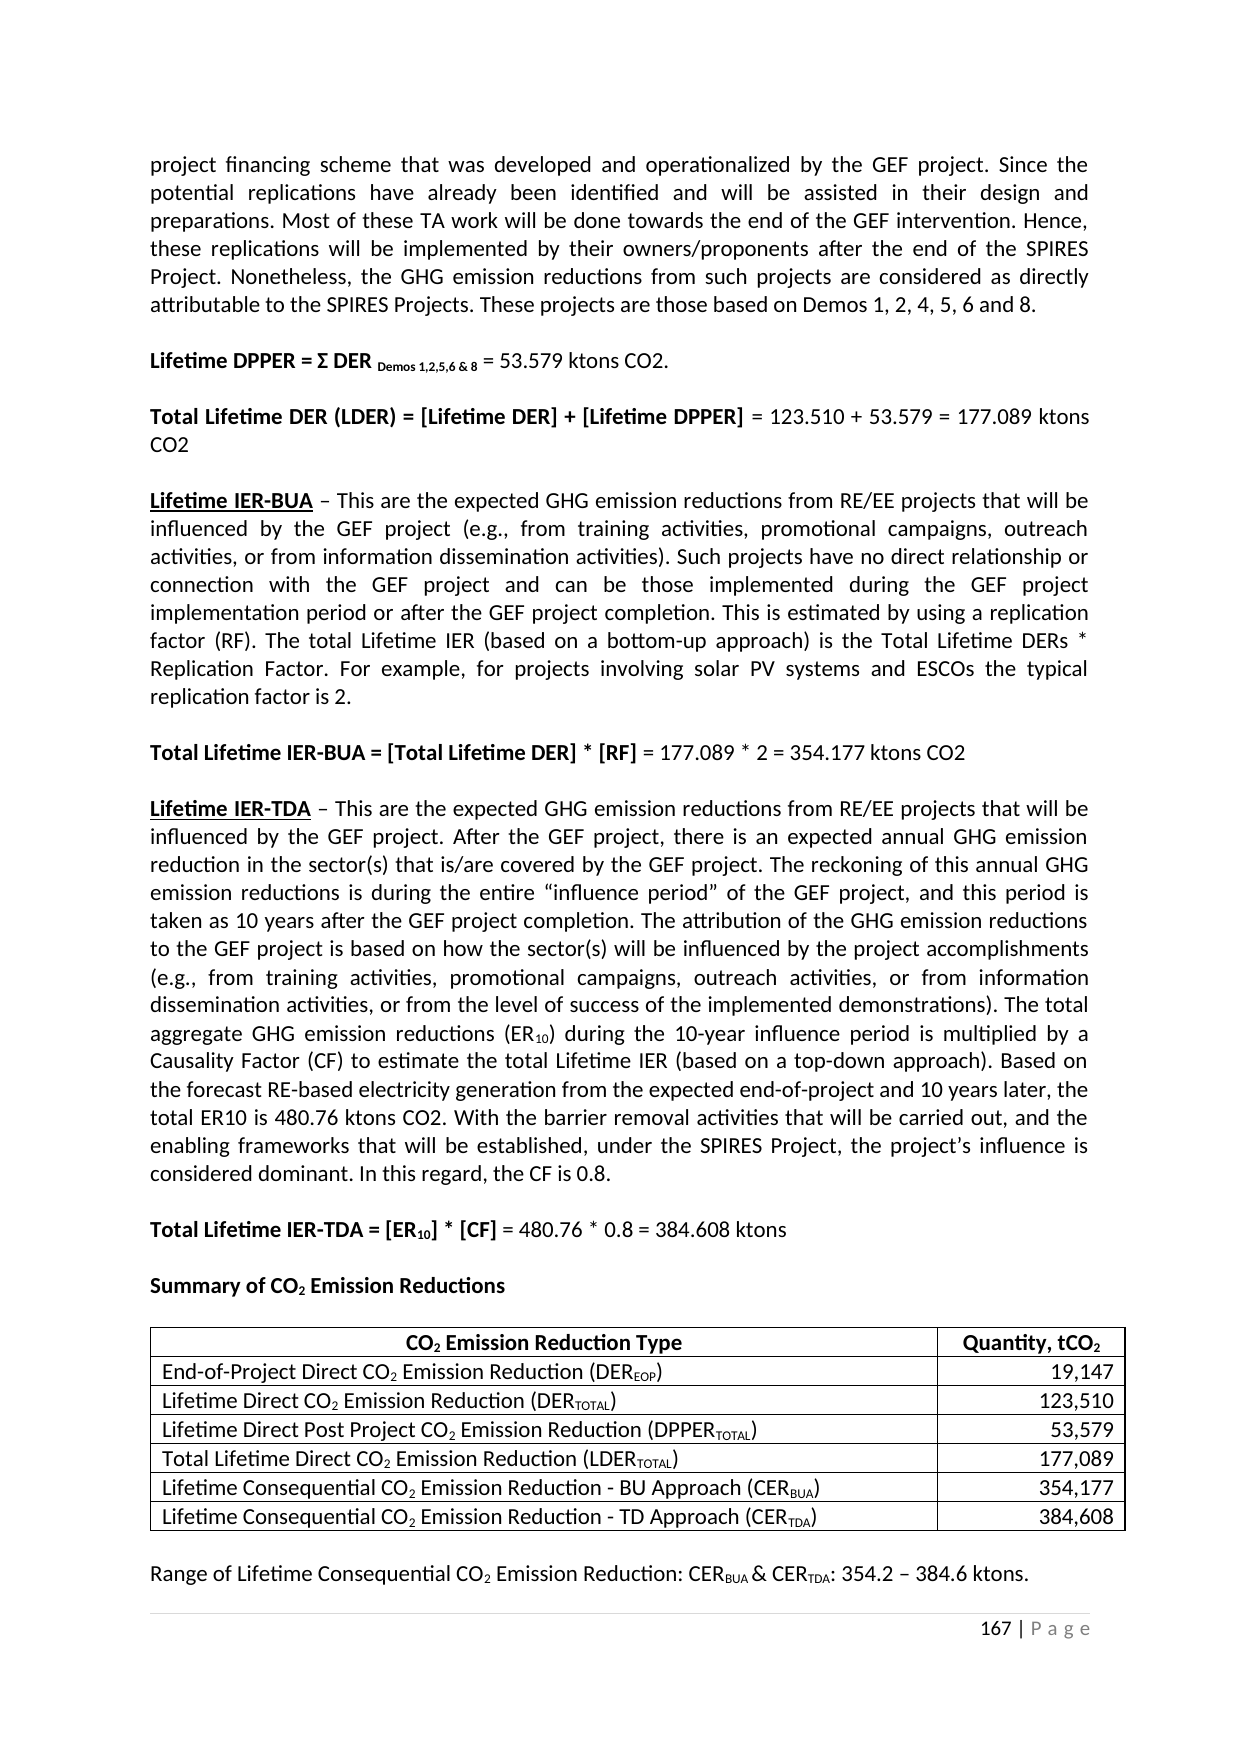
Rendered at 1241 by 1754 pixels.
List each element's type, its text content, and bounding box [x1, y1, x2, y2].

text Lifetime IER-BUA – This are the expected GHG emission reductions from RE/EE projects that will be influenced by the GEF project (e.g., from training activities, promotional campaigns, outreach activities, or from information dissemination activities). Such projects have no direct relationship or connection with the GEF project and can be those implemented during the GEF project implementation period or after the GEF project completion. This is estimated by using a replication factor (RF). The total Lifetime IER (based on a bottom-up approach) is the Total Lifetime DERs * Replication Factor. For example, for projects involving solar PV systems and ESCOs the typical replication factor is 2. [150, 486, 1090, 710]
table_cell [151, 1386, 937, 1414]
text Range of Lifetime Consequential CO2 Emission Reduction: CERBUA & CERTDA: 354.2 – 384.6 ktons. [150, 1559, 1090, 1587]
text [150, 150, 1090, 318]
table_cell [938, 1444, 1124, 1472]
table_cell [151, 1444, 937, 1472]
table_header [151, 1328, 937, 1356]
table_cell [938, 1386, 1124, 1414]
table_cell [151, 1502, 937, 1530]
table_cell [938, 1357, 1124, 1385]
text Lifetime DPPER = Σ DER Demos 1,2,5,6 & 8 = 53.579 ktons CO2. [150, 346, 1090, 374]
text Summary of CO2 Emission Reductions [150, 1271, 1090, 1299]
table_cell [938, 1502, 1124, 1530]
text Lifetime IER-TDA – This are the expected GHG emission reductions from RE/EE projects that will be influenced by the GEF project. After the GEF project, there is an expected annual GHG emission reduction in the sector(s) that is/are covered by the GEF project. The reckoning of this annual GHG emission reductions is during the entire “influence period” of the GEF project, and this period is taken as 10 years after the GEF project completion. The attribution of the GHG emission reductions to the GEF project is based on how the sector(s) will be influenced by the project accomplishments (e.g., from training activities, promotional campaigns, outreach activities, or from information dissemination activities, or from the level of success of the implemented demonstrations). The total aggregate GHG emission reductions (ER10) during the 10-year influence period is multiplied by a Causality Factor (CF) to estimate the total Lifetime IER (based on a top-down approach). Based on the forecast RE-based electricity generation from the expected end-of-project and 10 years later, the total ER10 is 480.76 ktons CO2. With the barrier removal activities that will be carried out, and the enabling frameworks that will be established, under the SPIRES Project, the project’s influence is considered dominant. In this regard, the CF is 0.8. [150, 794, 1090, 1187]
text Total Lifetime IER-TDA = [ER10] * [CF] = 480.76 * 0.8 = 384.608 ktons [150, 1215, 1090, 1243]
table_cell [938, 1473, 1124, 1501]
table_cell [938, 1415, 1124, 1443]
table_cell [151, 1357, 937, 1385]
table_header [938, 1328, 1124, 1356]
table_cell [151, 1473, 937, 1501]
text Total Lifetime IER-BUA = [Total Lifetime DER] * [RF] = 177.089 * 2 = 354.177 ktons CO2 [150, 738, 1090, 766]
text Total Lifetime DER (LDER) = [Lifetime DER] + [Lifetime DPPER] = 123.510 + 53.579 = 177.089 ktons CO2 [150, 402, 1090, 458]
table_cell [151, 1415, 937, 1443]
